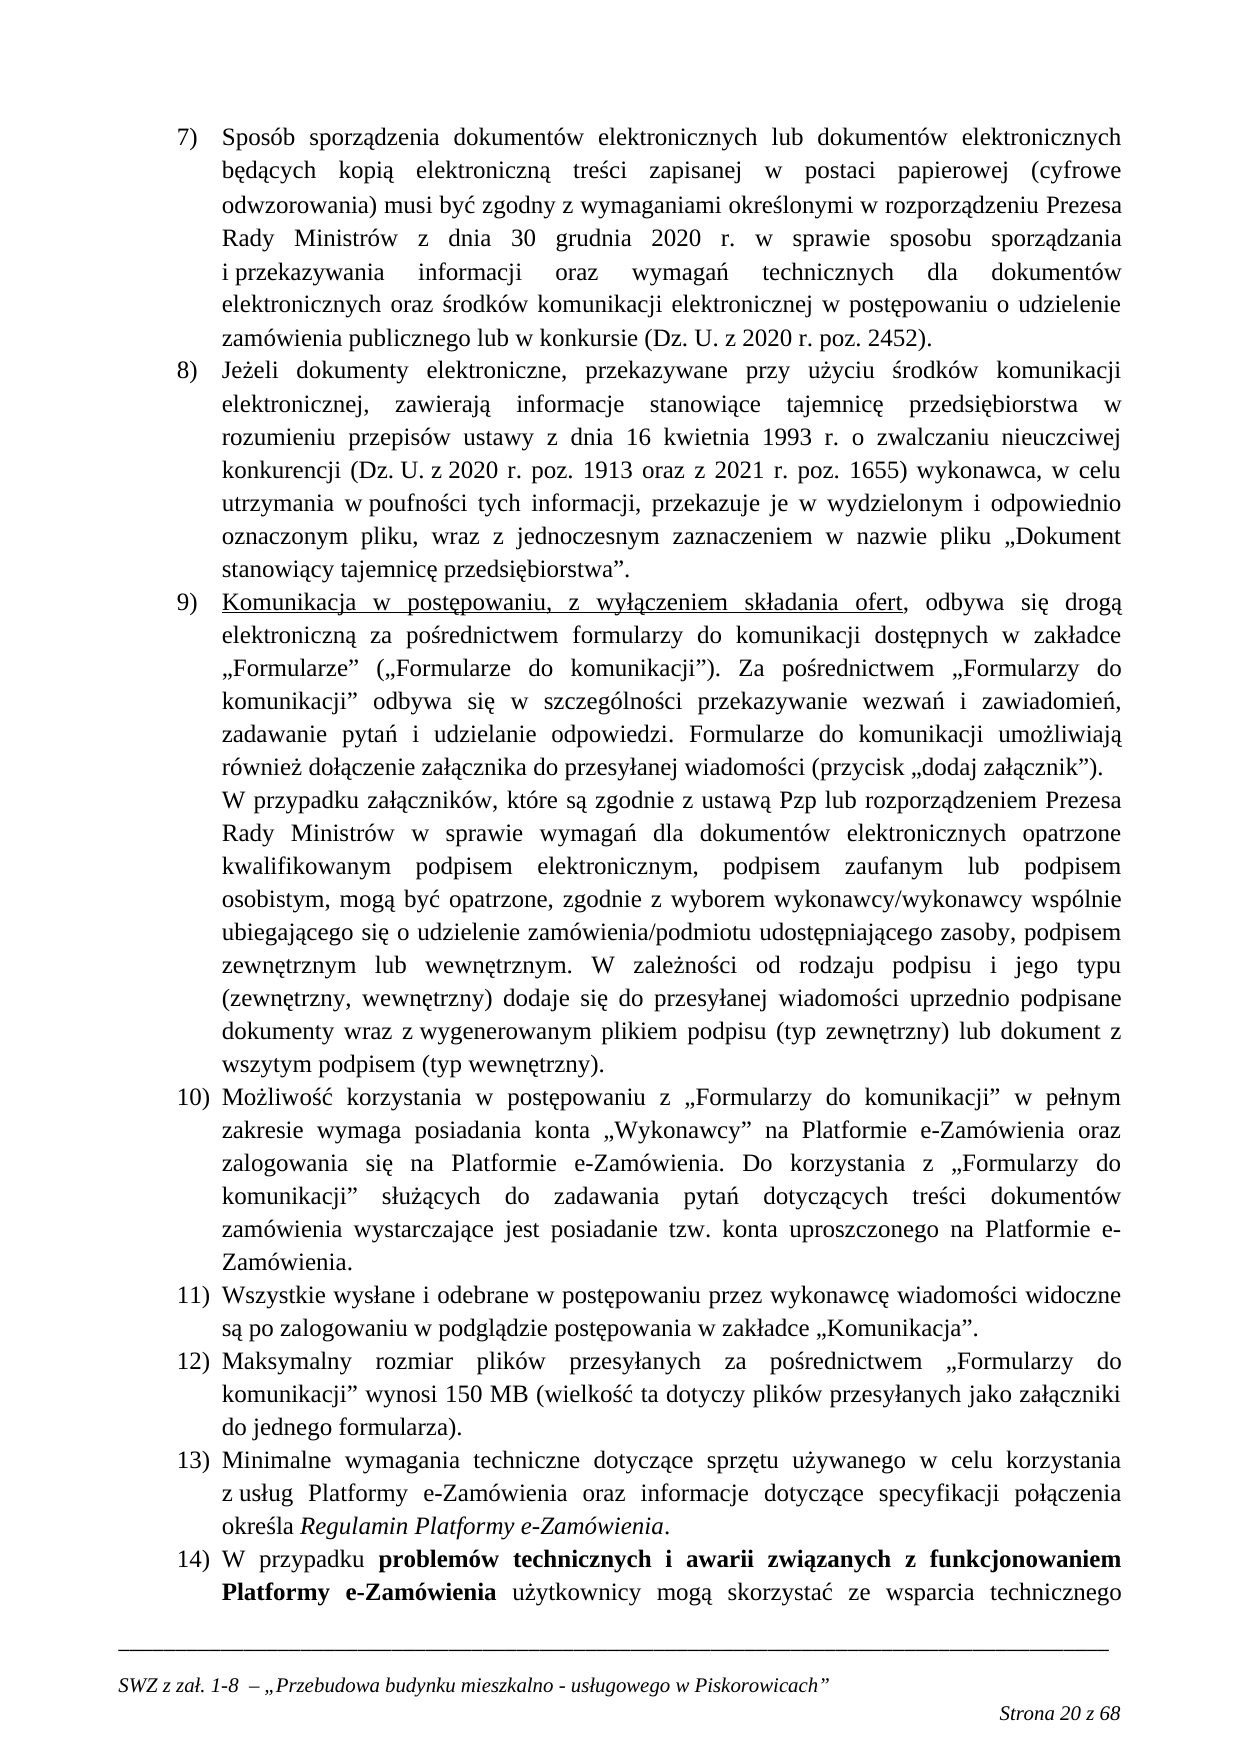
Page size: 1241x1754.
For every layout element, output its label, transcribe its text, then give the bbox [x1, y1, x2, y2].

list Możliwość korzystania w postępowaniu z „Formularzy do komunikacji” w pełnym zakresie wymaga posiadania konta „Wykonawcy” na Platformie e-Zamówienia oraz zalogowania się na Platformie e-Zamówienia. Do korzystania z „Formularzy do komunikacji” służących do zadawania pytań dotyczących treści dokumentów zamówienia wystarczające jest posiadanie tzw. konta uproszczonego na Platformie e-Zamówienia. [177, 1082, 1122, 1276]
list Wszystkie wysłane i odebrane w postępowaniu przez wykonawcę wiadomości widoczne są po zalogowaniu w podglądzie postępowania w zakładce „Komunikacja”. [177, 1280, 1122, 1342]
list Jeżeli dokumenty elektroniczne, przekazywane przy użyciu środków komunikacji elektronicznej, zawierają informacje stanowiące tajemnicę przedsiębiorstwa w rozumieniu przepisów ustawy z dnia 16 kwietnia 1993 r. o zwalczaniu nieuczciwej konkurencji (Dz. U. z 2020 r. poz. 1913 oraz z 2021 r. poz. 1655) wykonawca, w celu utrzymania w poufności tych informacji, przekazuje je w wydzielonym i odpowiednio oznaczonym pliku, wraz z jednoczesnym zaznaczeniem w nazwie pliku „Dokument stanowiący tajemnicę przedsiębiorstwa”. [177, 356, 1122, 582]
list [177, 1544, 1122, 1606]
list Maksymalny rozmiar plików przesyłanych za pośrednictwem „Formularzy do komunikacji” wynosi 150 MB (wielkość ta dotyczy plików przesyłanych jako załączniki do jednego formularza). [177, 1346, 1122, 1441]
list Minimalne wymagania techniczne dotyczące sprzętu używanego w celu korzystania z usług Platformy e-Zamówienia oraz informacje dotyczące specyfikacji połączenia określa Regulamin Platformy e-Zamówienia. [177, 1445, 1122, 1540]
list Sposób sporządzenia dokumentów elektronicznych lub dokumentów elektronicznych będących kopią elektroniczną treści zapisanej w postaci papierowej (cyfrowe odwzorowania) musi być zgodny z wymaganiami określonymi w rozporządzeniu Prezesa Rady Ministrów z dnia 30 grudnia 2020 r. w sprawie sposobu sporządzania i przekazywania informacji oraz wymagań technicznych dla dokumentów elektronicznych oraz środków komunikacji elektronicznej w postępowaniu o udzielenie zamówienia publicznego lub w konkursie (Dz. U. z 2020 r. poz. 2452). [177, 122, 1122, 351]
list Komunikacja w postępowaniu, z wyłączeniem składania ofert, odbywa się drogą elektroniczną za pośrednictwem formularzy do komunikacji dostępnych w zakładce „Formularze” („Formularze do komunikacji”). Za pośrednictwem „Formularzy do komunikacji” odbywa się w szczególności przekazywanie wezwań i zawiadomień, zadawanie pytań i udzielanie odpowiedzi. Formularze do komunikacji umożliwiają również dołączenie załącznika do przesyłanej wiadomości (przycisk „dodaj załącznik”). [177, 587, 1122, 781]
text W przypadku załączników, które są zgodnie z ustawą Pzp lub rozporządzeniem Prezesa Rady Ministrów w sprawie wymagań dla dokumentów elektronicznych opatrzone kwalifikowanym podpisem elektronicznym, podpisem zaufanym lub podpisem osobistym, mogą być opatrzone, zgodnie z wyborem wykonawcy/wykonawcy wspólnie ubiegającego się o udzielenie zamówienia/podmiotu udostępniającego zasoby, podpisem zewnętrznym lub wewnętrznym. W zależności od rodzaju podpisu i jego typu (zewnętrzny, wewnętrzny) dodaje się do przesyłanej wiadomości uprzednio podpisane dokumenty wraz z wygenerowanym plikiem podpisu (typ zewnętrzny) lub dokument z wszytym podpisem (typ wewnętrzny). [222, 785, 1122, 1078]
